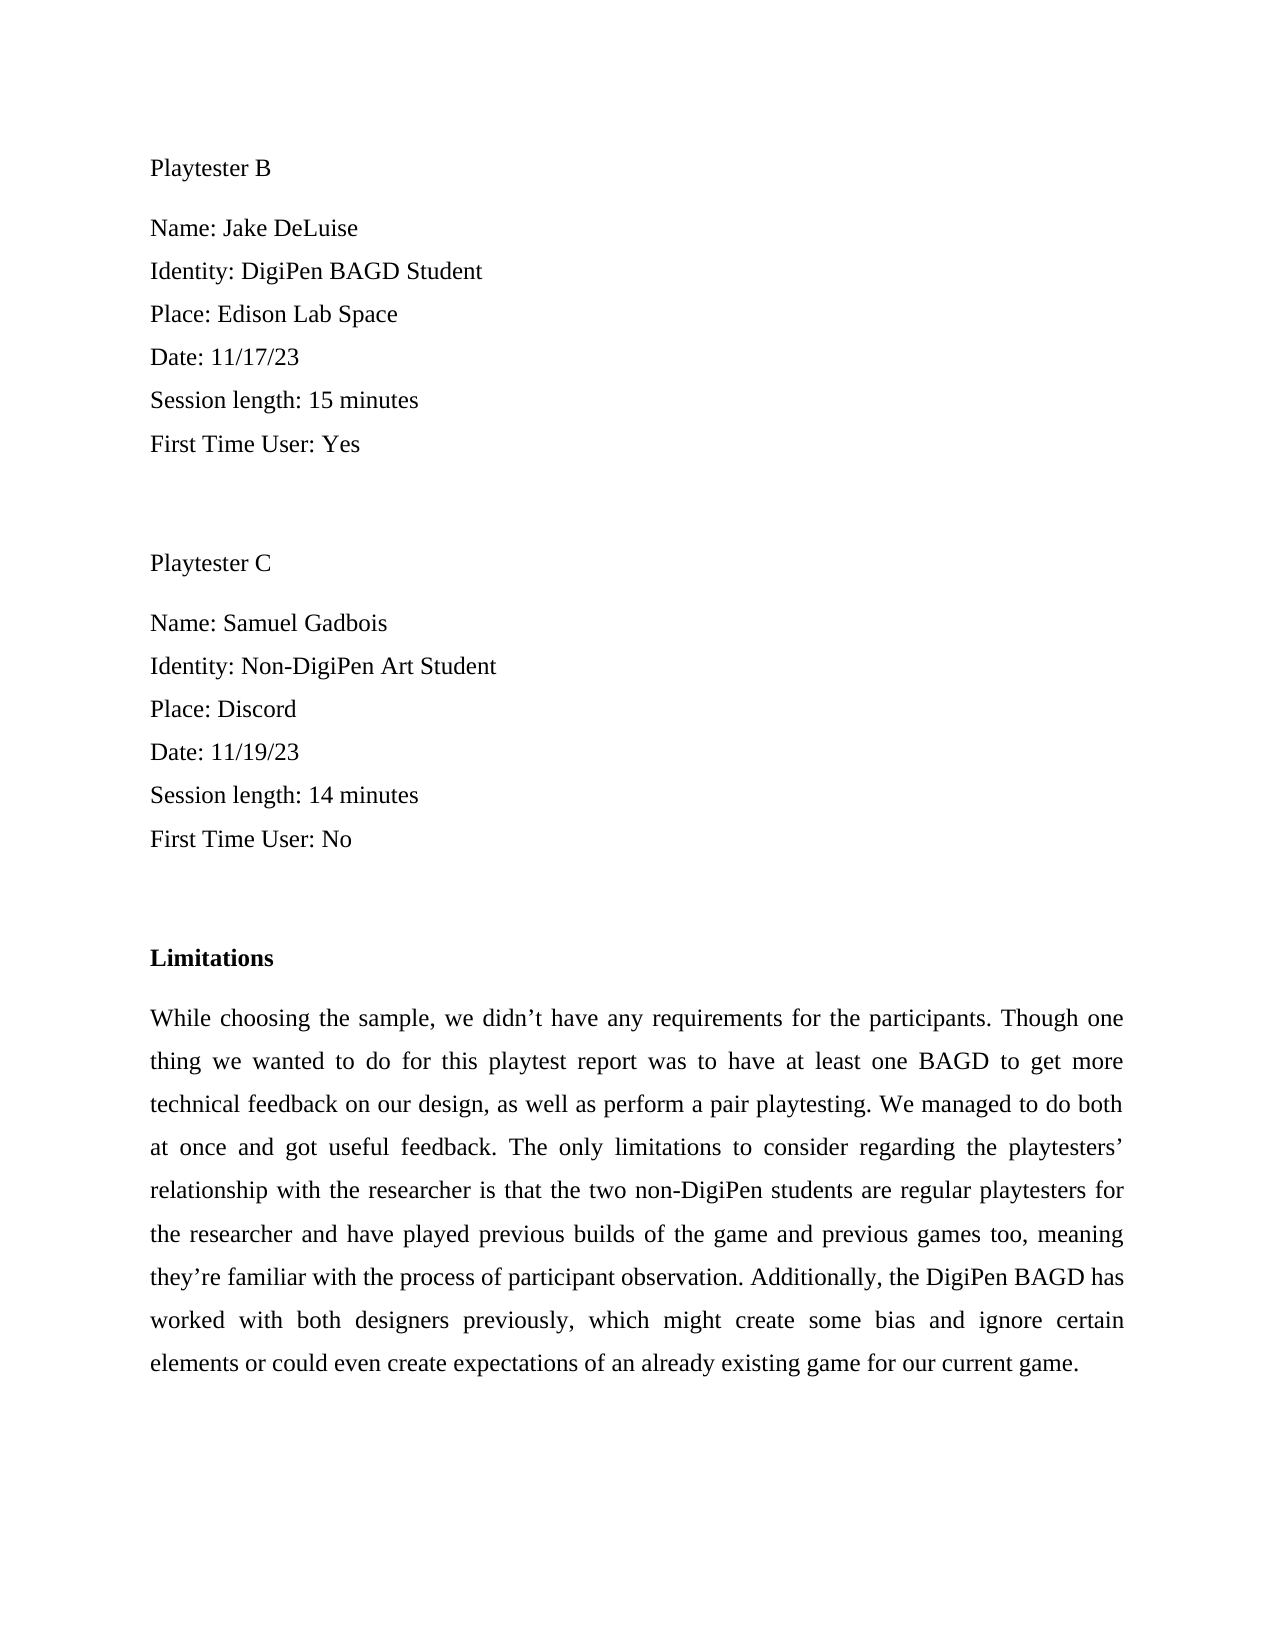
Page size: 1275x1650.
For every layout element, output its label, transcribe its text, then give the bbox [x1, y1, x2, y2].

text Limitations [150, 943, 1125, 972]
text Playtester B [150, 153, 1125, 182]
text While choosing the sample, we didn’t have any requirements for the participants. Though one thing we wanted to do for this playtest report was to have at least one BAGD to get more technical feedback on our design, as well as perform a pair playtesting. We managed to do both at once and got useful feedback. The only limitations to consider regarding the playtesters’ relationship with the researcher is that the two non-DigiPen students are regular playtesters for the researcher and have played previous builds of the game and previous games too, meaning they’re familiar with the process of participant observation. Additionally, the DigiPen BAGD has worked with both designers previously, which might create some bias and ignore certain elements or could even create expectations of an already existing game for our current game. [150, 1003, 1125, 1377]
text Name: Jake DeLuise Identity: DigiPen BAGD Student Place: Edison Lab Space Date: 11/17/23 Session length: 15 minutes First Time User: Yes [150, 213, 1125, 457]
text Name: Samuel Gadbois Identity: Non-DigiPen Art Student Place: Discord Date: 11/19/23 Session length: 14 minutes First Time User: No [150, 608, 1125, 852]
text Playtester C [150, 548, 1125, 577]
